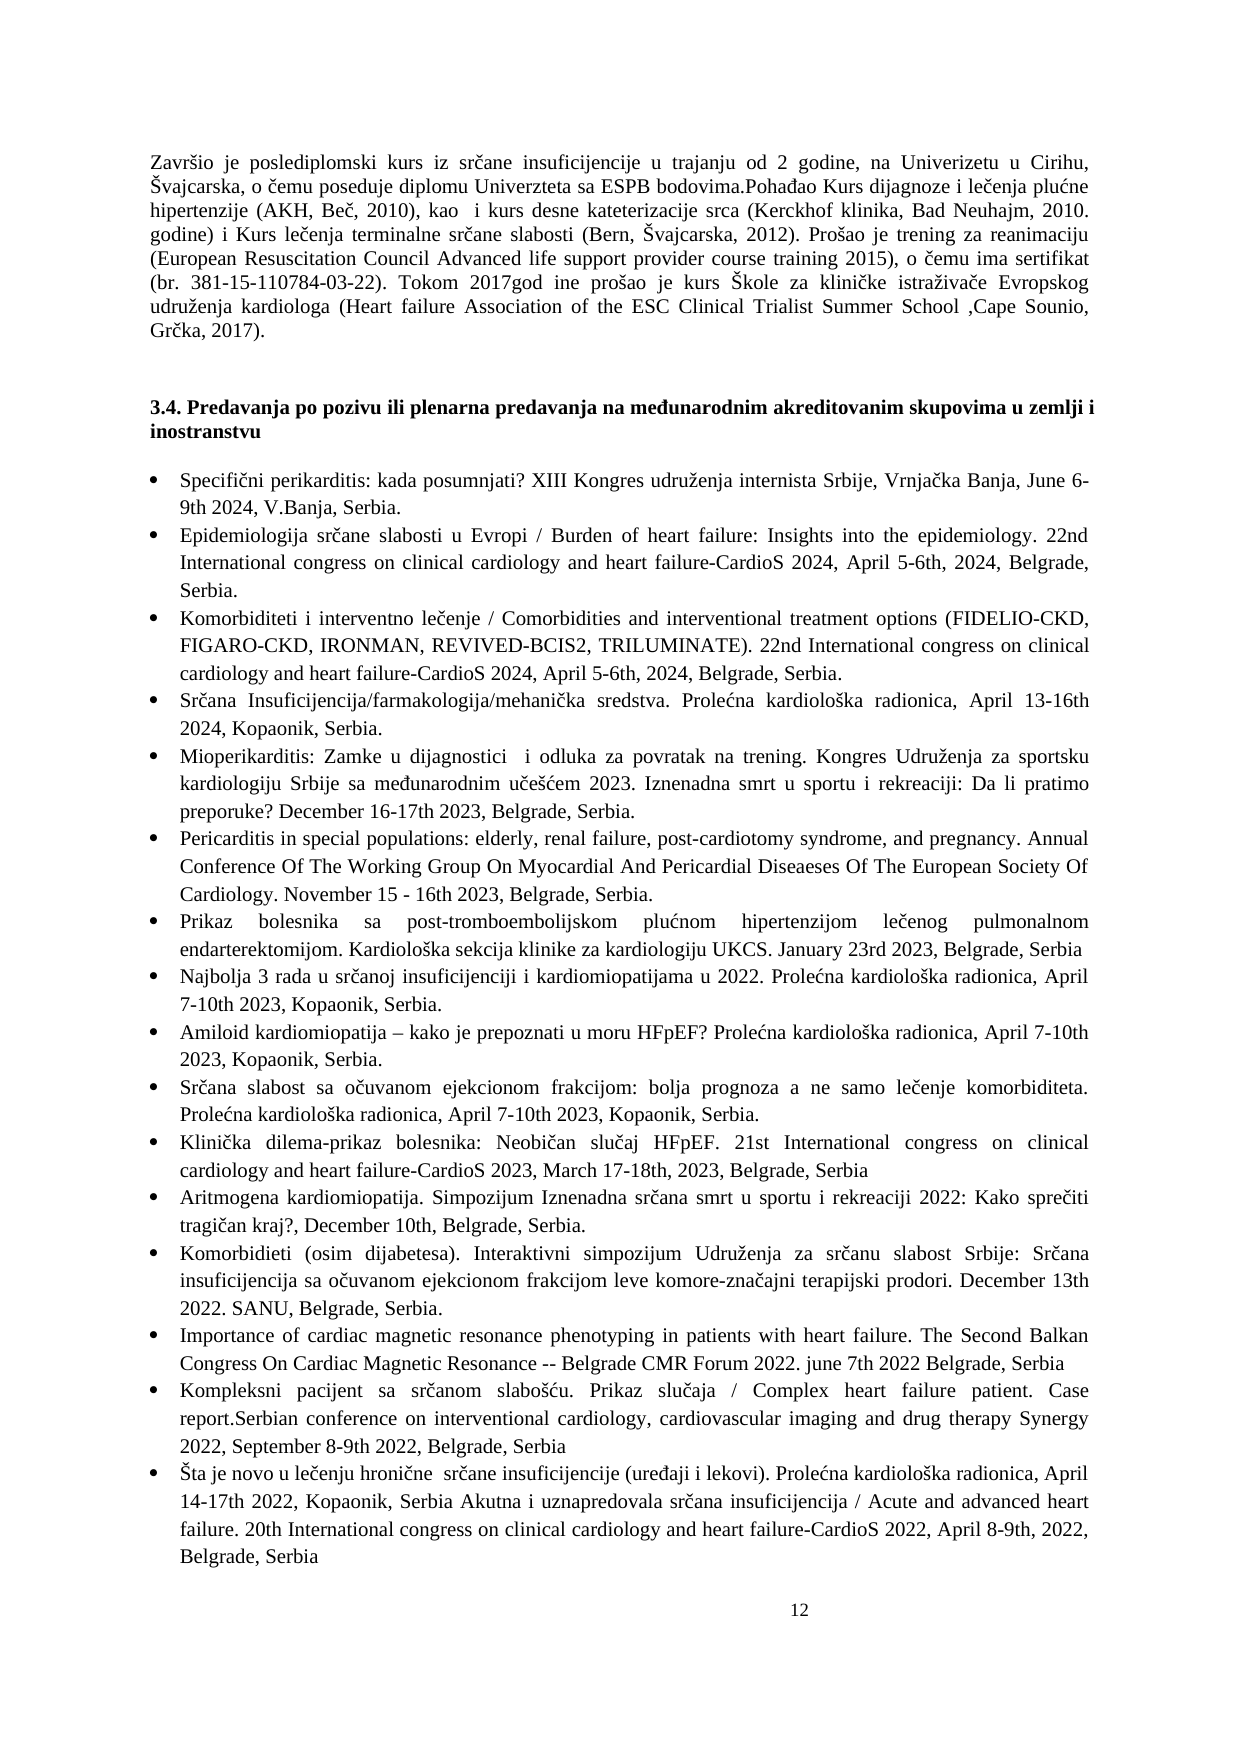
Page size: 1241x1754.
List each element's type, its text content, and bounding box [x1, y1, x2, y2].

list Specifični perikarditis: kada posumnjati? XIII Kongres udruženja internista Srbije, Vrnjačka Banja, June 6-9th 2024, V.Banja, Serbia. [150, 467, 1090, 519]
list Komorbidieti (osim dijabetesa). Interaktivni simpozijum Udruženja za srčanu slabost Srbije: Srčana insuficijencija sa očuvanom ejekcionom frakcijom leve komore-značajni terapijski prodori. December 13th 2022. SANU, Belgrade, Serbia. [150, 1240, 1090, 1320]
list Mioperikarditis: Zamke u dijagnostici i odluka za povratak na trening. Kongres Udruženja za sportsku kardiologiju Srbije sa međunarodnim učešćem 2023. Iznenadna smrt u sportu i rekreaciji: Da li pratimo preporuke? December 16-17th 2023, Belgrade, Serbia. [150, 743, 1090, 823]
list Pericarditis in special populations: elderly, renal failure, post-cardiotomy syndrome, and pregnancy. Annual Conference Of The Working Group On Myocardial And Pericardial Diseaeses Of The European Society Of Cardiology. November 15 - 16th 2023, Belgrade, Serbia. [150, 826, 1090, 906]
list Klinička dilema-prikaz bolesnika: Neobičan slučaj HFpEF. 21st International congress on clinical cardiology and heart failure-CardioS 2023, March 17-18th, 2023, Belgrade, Serbia [150, 1130, 1090, 1182]
list Prikaz bolesnika sa post-tromboembolijskom plućnom hipertenzijom lečenog pulmonalnom endarterektomijom. Kardiološka sekcija klinike za kardiologiju UKCS. January 23rd 2023, Belgrade, Serbia [150, 909, 1090, 961]
list Kompleksni pacijent sa srčanom slabošću. Prikaz slučaja / Complex heart failure patient. Case report.Serbian conference on interventional cardiology, cardiovascular imaging and drug therapy Synergy 2022, September 8-9th 2022, Belgrade, Serbia [150, 1378, 1090, 1458]
text Završio je poslediplomski kurs iz srčane insuficijencije u trajanju od 2 godine, na Univerizetu u Cirihu, Švajcarska, o čemu poseduje diplomu Univerzteta sa ESPB bodovima.Pohađao Kurs dijagnoze i lečenja plućne hipertenzije (AKH, Beč, 2010), kao i kurs desne kateterizacije srca (Kerckhof klinika, Bad Neuhajm, 2010. godine) i Kurs lečenja terminalne srčane slabosti (Bern, Švajcarska, 2012). Prošao je trening za reanimaciju (European Resuscitation Council Advanced life support provider course training 2015), o čemu ima sertifikat (br. 381-15-110784-03-22). Tokom 2017god ine prošao je kurs Škole za kliničke istraživače Evropskog udruženja kardiologa (Heart failure Association of the ESC Clinical Trialist Summer School ,Cape Sounio, Grčka, 2017). [150, 150, 1090, 342]
text 3.4. Predavanja po pozivu ili plenarna predavanja na međunarodnim akreditovanim skupovima u zemlji i inostranstvu [150, 395, 1096, 443]
list Aritmogena kardiomiopatija. Simpozijum Iznenadna srčana smrt u sportu i rekreaciji 2022: Kako sprečiti tragičan kraj?, December 10th, Belgrade, Serbia. [150, 1185, 1090, 1237]
list Amiloid kardiomiopatija – kako je prepoznati u moru HFpEF? Prolećna kardiološka radionica, April 7-10th 2023, Kopaonik, Serbia. [150, 1019, 1090, 1071]
list Importance of cardiac magnetic resonance phenotyping in patients with heart failure. The Second Balkan Congress On Cardiac Magnetic Resonance -- Belgrade CMR Forum 2022. june 7th 2022 Belgrade, Serbia [150, 1323, 1090, 1375]
list Srčana Insuficijencija/farmakologija/mehanička sredstva. Prolećna kardiološka radionica, April 13-16th 2024, Kopaonik, Serbia. [150, 688, 1090, 740]
list Šta je novo u lečenju hronične srčane insuficijencije (uređaji i lekovi). Prolećna kardiološka radionica, April 14-17th 2022, Kopaonik, Serbia Akutna i uznapredovala srčana insuficijencija / Acute and advanced heart failure. 20th International congress on clinical cardiology and heart failure-CardioS 2022, April 8-9th, 2022, Belgrade, Serbia [150, 1461, 1090, 1568]
list Komorbiditeti i interventno lečenje / Comorbidities and interventional treatment options (FIDELIO-CKD, FIGARO-CKD, IRONMAN, REVIVED-BCIS2, TRILUMINATE). 22nd International congress on clinical cardiology and heart failure-CardioS 2024, April 5-6th, 2024, Belgrade, Serbia. [150, 606, 1090, 685]
list Epidemiologija srčane slabosti u Evropi / Burden of heart failure: Insights into the epidemiology. 22nd International congress on clinical cardiology and heart failure-CardioS 2024, April 5-6th, 2024, Belgrade, Serbia. [150, 523, 1090, 602]
list Srčana slabost sa očuvanom ejekcionom frakcijom: bolja prognoza a ne samo lečenje komorbiditeta. Prolećna kardiološka radionica, April 7-10th 2023, Kopaonik, Serbia. [150, 1075, 1090, 1126]
list Najbolja 3 rada u srčanoj insuficijenciji i kardiomiopatijama u 2022. Prolećna kardiološka radionica, April 7-10th 2023, Kopaonik, Serbia. [150, 964, 1090, 1016]
